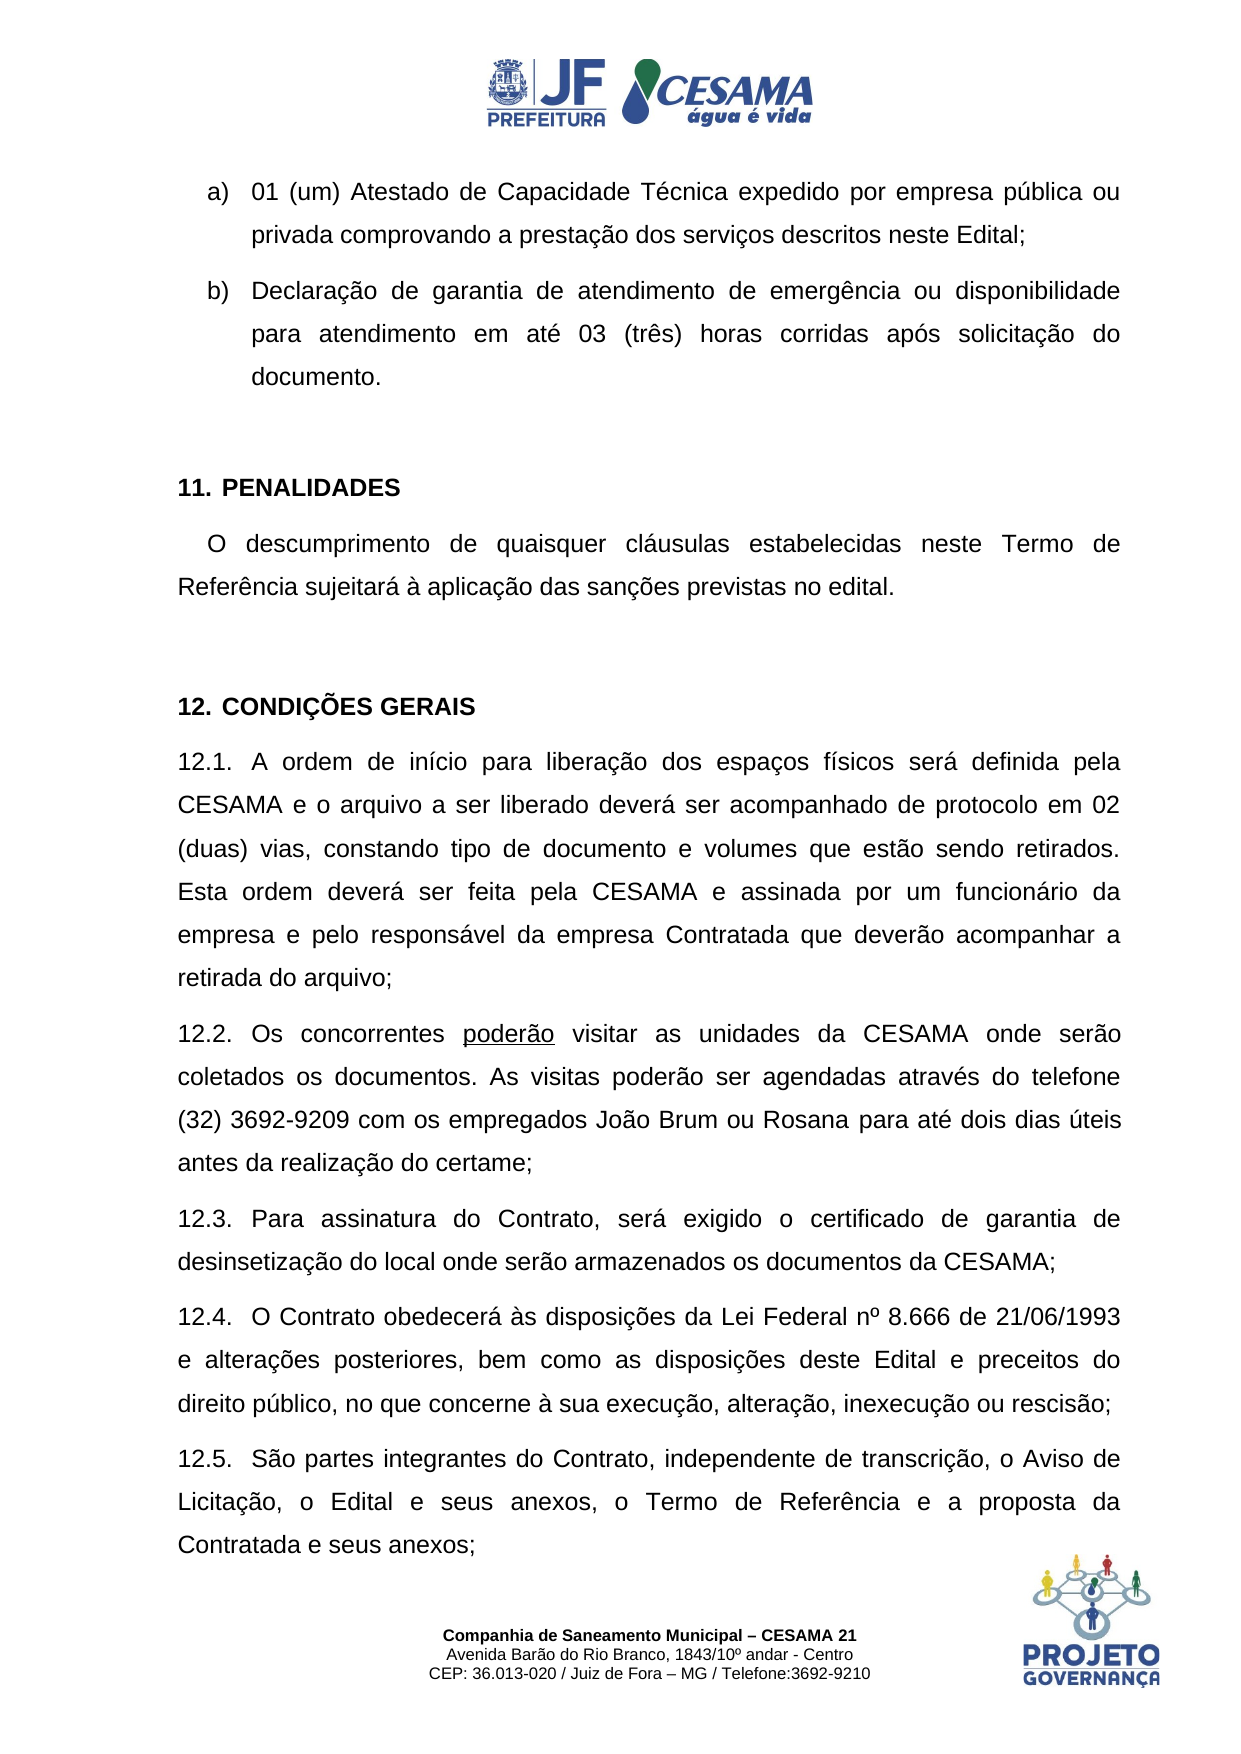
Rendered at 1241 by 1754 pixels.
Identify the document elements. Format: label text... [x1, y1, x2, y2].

list PENALIDADES [177, 473, 1122, 502]
list Os concorrentes poderão visitar as unidades da CESAMA onde serão coletados os documentos. As visitas poderão ser agendadas através do telefone (32) 3692-9209 com os empregados João Brum ou Rosana para até dois dias úteis antes da realização do certame; [177, 1019, 1122, 1177]
list Declaração de garantia de atendimento de emergência ou disponibilidade para atendimento em até 03 (três) horas corridas após solicitação do documento. [207, 276, 1122, 391]
list CONDIÇÕES GERAIS [177, 692, 1122, 721]
list A ordem de início para liberação dos espaços físicos será definida pela CESAMA e o arquivo a ser liberado deverá ser acompanhado de protocolo em 02 (duas) vias, constando tipo de documento e volumes que estão sendo retirados. Esta ordem deverá ser feita pela CESAMA e assinada por um funcionário da empresa e pelo responsável da empresa Contratada que deverão acompanhar a retirada do arquivo; [177, 747, 1122, 992]
picture [1023, 1554, 1160, 1688]
list São partes integrantes do Contrato, independente de transcrição, o Aviso de Licitação, o Edital e seus anexos, o Termo de Referência e a proposta da Contratada e seus anexos; [177, 1444, 1122, 1559]
list Para assinatura do Contrato, será exigido o certificado de garantia de desinsetização do local onde serão armazenados os documentos da CESAMA; [177, 1204, 1122, 1276]
list O Contrato obedecerá às disposições da Lei Federal nº 8.666 de 21/06/1993 e alterações posteriores, bem como as disposições deste Edital e preceitos do direito público, no que concerne à sua execução, alteração, inexecução ou rescisão; [177, 1302, 1122, 1417]
text O descumprimento de quaisquer cláusulas estabelecidas neste Termo de Referência sujeitará à aplicação das sanções previstas no edital. [177, 529, 1122, 601]
list 01 (um) Atestado de Capacidade Técnica expedido por empresa pública ou privada comprovando a prestação dos serviços descritos neste Edital; [207, 177, 1122, 249]
picture [486, 59, 813, 127]
